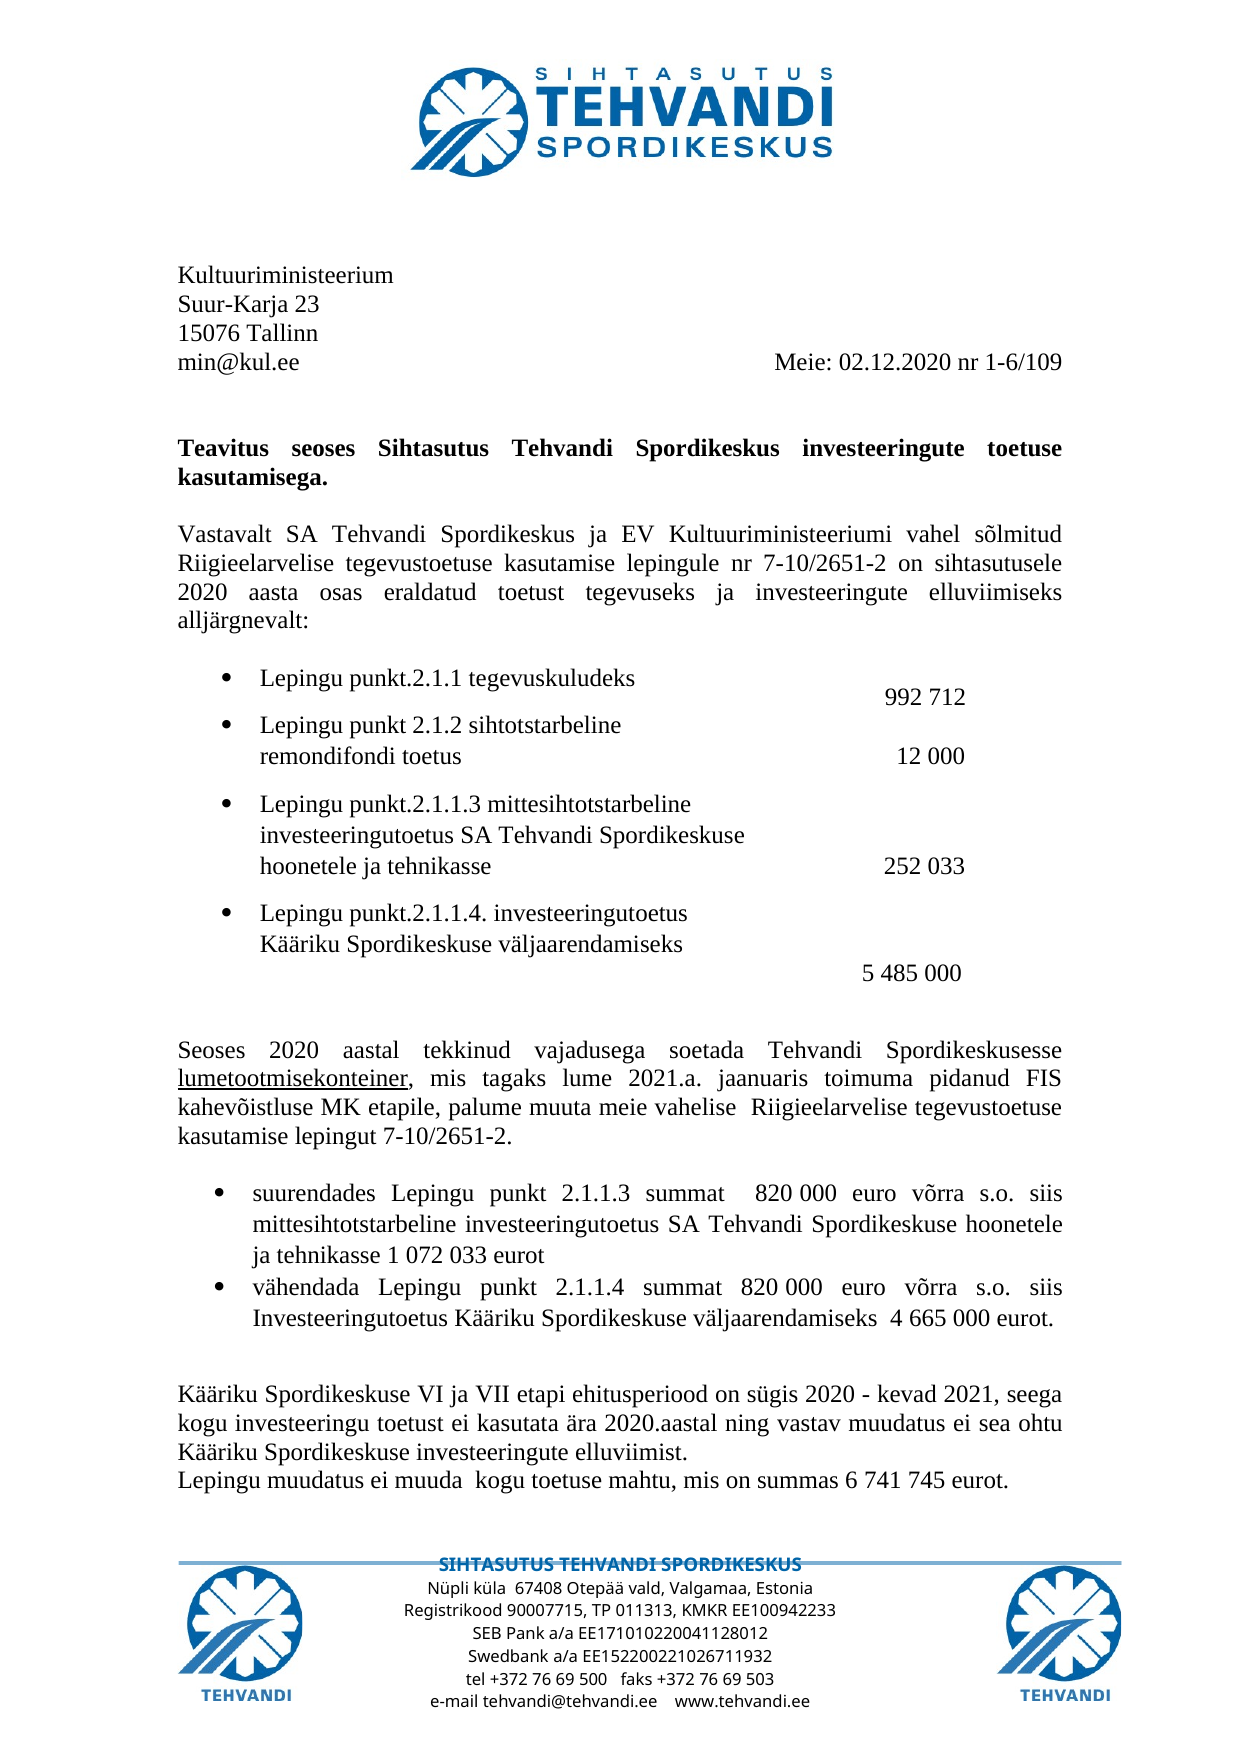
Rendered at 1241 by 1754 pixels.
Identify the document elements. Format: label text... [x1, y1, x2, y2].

text Seoses 2020 aastal tekkinud vajadusega soetada Tehvandi Spordikeskusesse lumetootmisekonteiner, mis tagaks lume 2021.a. jaanuaris toimuma pidanud FIS kahevõistluse MK etapile, palume muuta meie vahelise Riigieelarvelise tegevustoetuse kasutamise lepingut 7-10/2651-2. [177, 1035, 1063, 1150]
table_cell Lepingu punkt.2.1.1.3 mittesihtotstarbeline investeeringutoetus SA Tehvandi Spordikeskuse hoonetele ja tehnikasse [177, 789, 762, 898]
text Kääriku Spordikeskuse VI ja VII etapi ehitusperiood on sügis 2020 - kevad 2021, seega kogu investeeringu toetust ei kasutata ära 2020.aastal ning vastav muudatus ei sea ohtu Kääriku Spordikeskuse investeeringute elluviimist. [177, 1379, 1063, 1465]
list suurendades Lepingu punkt 2.1.1.3 summat 820 000 euro võrra s.o. siis mittesihtotstarbeline investeeringutoetus SA Tehvandi Spordikeskuse hoonetele ja tehnikasse 1 072 033 eurot [215, 1178, 1063, 1269]
table_cell 12 000 [763, 710, 973, 789]
picture [795, 1561, 1122, 1701]
picture [401, 59, 839, 182]
picture [547, 1561, 563, 1565]
text Suur-Karja 23 [177, 289, 1063, 318]
picture [177, 1561, 441, 1701]
list min@kul.ee Meie: 02.12.2020 nr 1-6/109 [177, 347, 1063, 375]
list vähendada Lepingu punkt 2.1.1.4 summat 820 000 euro võrra s.o. siis Investeeringutoetus Kääriku Spordikeskuse väljaarendamiseks 4 665 000 eurot. [215, 1272, 1063, 1331]
table_cell 5 485 000 [763, 899, 973, 1006]
text Lepingu muudatus ei muuda kogu toetuse mahtu, mis on summas 6 741 745 eurot. [177, 1465, 1063, 1494]
table_cell 252 033 [763, 789, 973, 898]
picture [654, 1561, 664, 1565]
table_cell Lepingu punkt 2.1.2 sihtotstarbeline remondifondi toetus [177, 710, 762, 789]
text Vastavalt SA Tehvandi Spordikeskus ja EV Kultuuriministeeriumi vahel sõlmitud Riigieelarvelise tegevustoetuse kasutamise lepingule nr 7-10/2651-2 on sihtasutusele 2020 aasta osas eraldatud toetust tegevuseks ja investeeringute elluviimiseks alljärgnevalt: [177, 519, 1063, 634]
text 15076 Tallinn [177, 318, 1063, 347]
text Kultuuriministeerium [177, 260, 1063, 289]
table_cell Lepingu punkt.2.1.1.4. investeeringutoetus Kääriku Spordikeskuse väljaarendamiseks [177, 899, 762, 1006]
list Teavitus seoses Sihtasutus Tehvandi Spordikeskus investeeringute toetuse kasutamisega. [177, 433, 1063, 490]
table_header 992 712 [763, 663, 973, 710]
table_header Lepingu punkt.2.1.1 tegevuskuludeks [177, 663, 762, 710]
